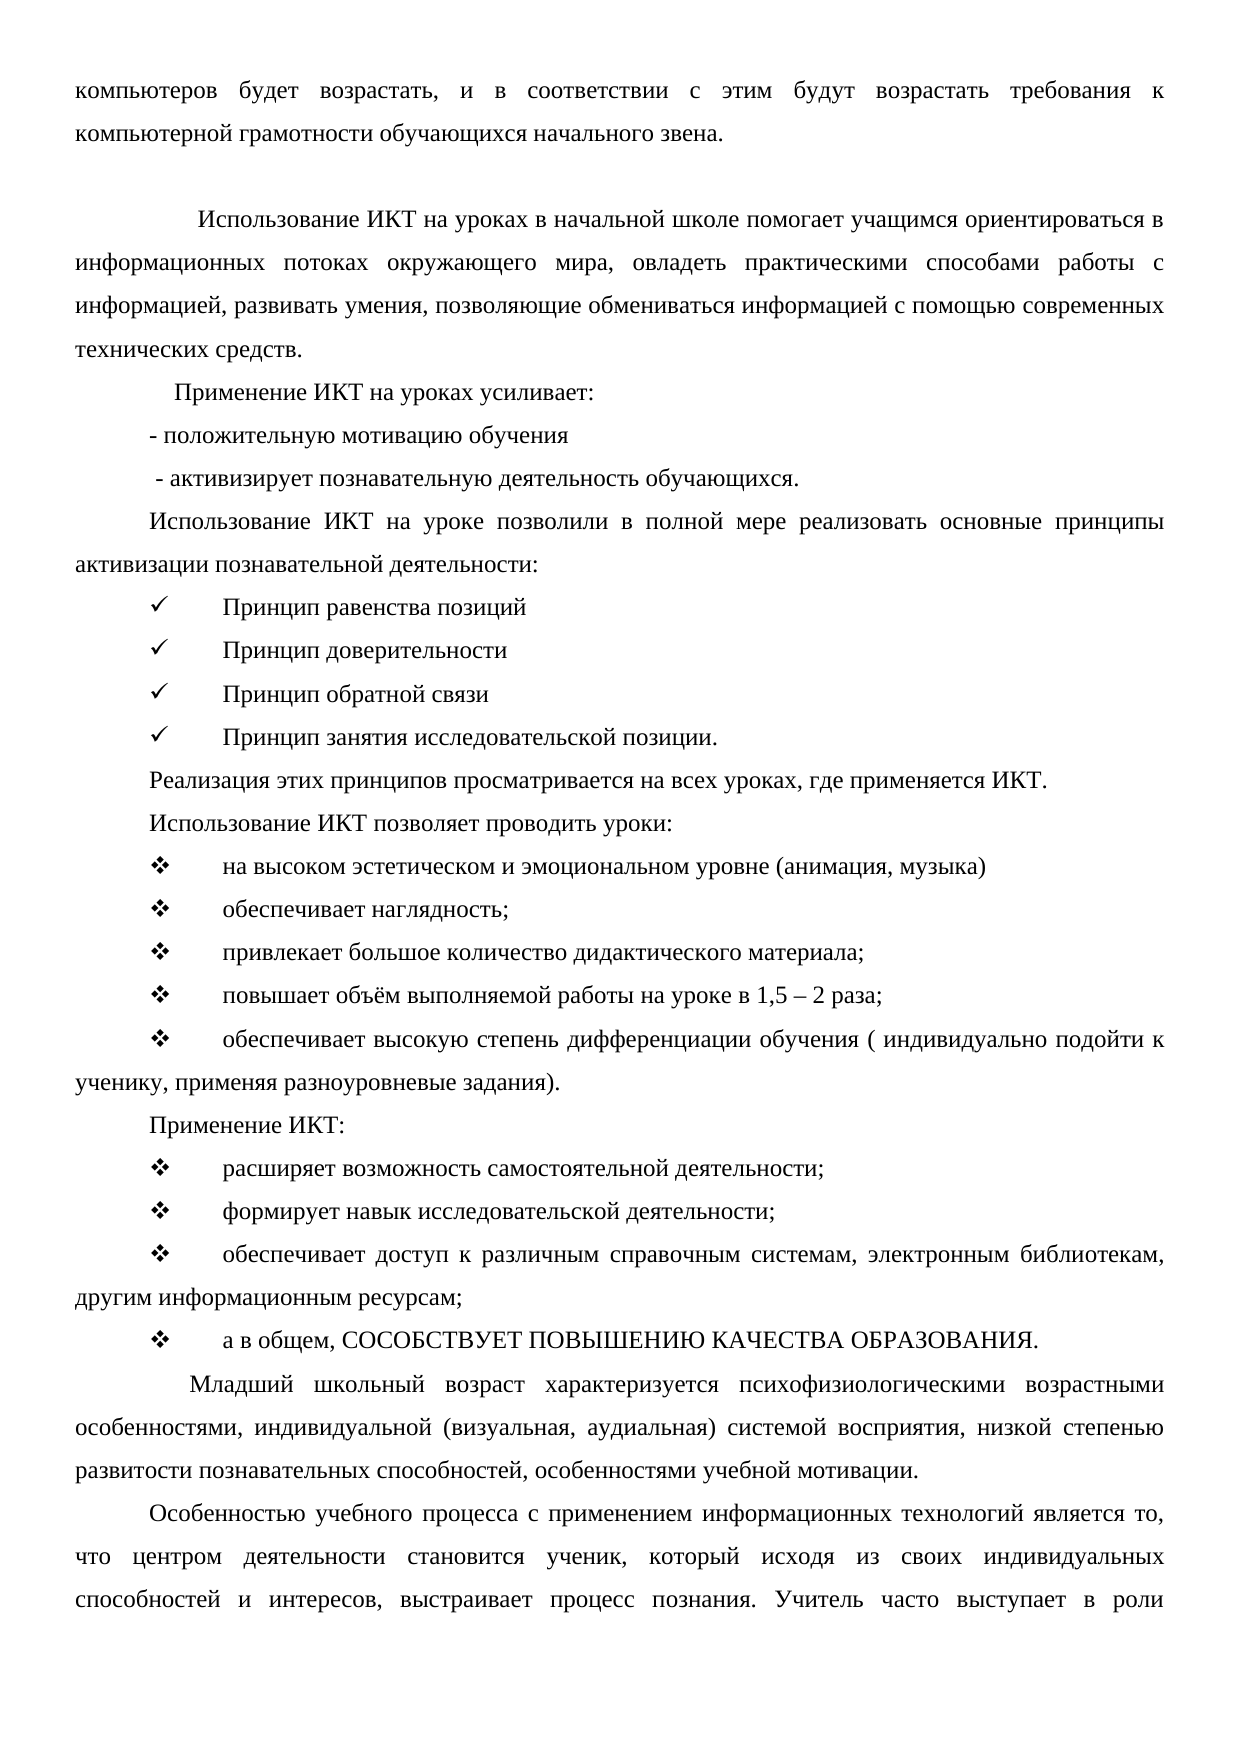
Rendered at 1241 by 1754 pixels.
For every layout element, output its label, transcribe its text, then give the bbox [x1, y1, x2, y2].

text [75, 1498, 1165, 1613]
text Применение ИКТ: [75, 1110, 1165, 1139]
text Использование ИКТ на уроке позволили в полной мере реализовать основные принципы активизации познавательной деятельности: [75, 506, 1165, 578]
list на высоком эстетическом и эмоциональном уровне (анимация, музыка) [75, 851, 1165, 880]
list Принцип доверительности [75, 636, 1165, 664]
text Применение ИКТ на уроках усиливает: [75, 377, 1165, 406]
text - активизирует познавательную деятельность обучающихся. [75, 463, 1165, 492]
list повышает объём выполняемой работы на уроке в 1,5 – 2 раза; [75, 981, 1165, 1009]
list расширяет возможность самостоятельной деятельности; [75, 1153, 1165, 1182]
list обеспечивает высокую степень дифференциации обучения ( индивидуально подойти к ученику, применяя разноуровневые задания). [75, 1024, 1165, 1096]
text Реализация этих принципов просматривается на всех уроках, где применяется ИКТ. [75, 765, 1165, 794]
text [75, 75, 1165, 147]
list формирует навык исследовательской деятельности; [75, 1196, 1165, 1225]
text Использование ИКТ позволяет проводить уроки: [75, 808, 1165, 837]
text - положительную мотивацию обучения [75, 420, 1165, 449]
list привлекает большое количество дидактического материала; [75, 937, 1165, 966]
list Принцип обратной связи [75, 679, 1165, 707]
text Использование ИКТ на уроках в начальной школе помогает учащимся ориентироваться в информационных потоках окружающего мира, овладеть практическими способами работы с информацией, развивать умения, позволяющие обмениваться информацией с помощью современных технических средств. [75, 204, 1165, 362]
text Младший школьный возраст характеризуется психофизиологическими возрастными особенностями, индивидуальной (визуальная, аудиальная) системой восприятия, низкой степенью развитости познавательных способностей, особенностями учебной мотивации. [75, 1369, 1165, 1484]
list обеспечивает доступ к различным справочным системам, электронным библиотекам, другим информационным ресурсам; [75, 1239, 1165, 1311]
list Принцип занятия исследовательской позиции. [75, 722, 1165, 751]
list Принцип равенства позиций [75, 592, 1165, 621]
list а в общем, СОСОБСТВУЕТ ПОВЫШЕНИЮ КАЧЕСТВА ОБРАЗОВАНИЯ. [75, 1326, 1165, 1354]
list обеспечивает наглядность; [75, 894, 1165, 923]
